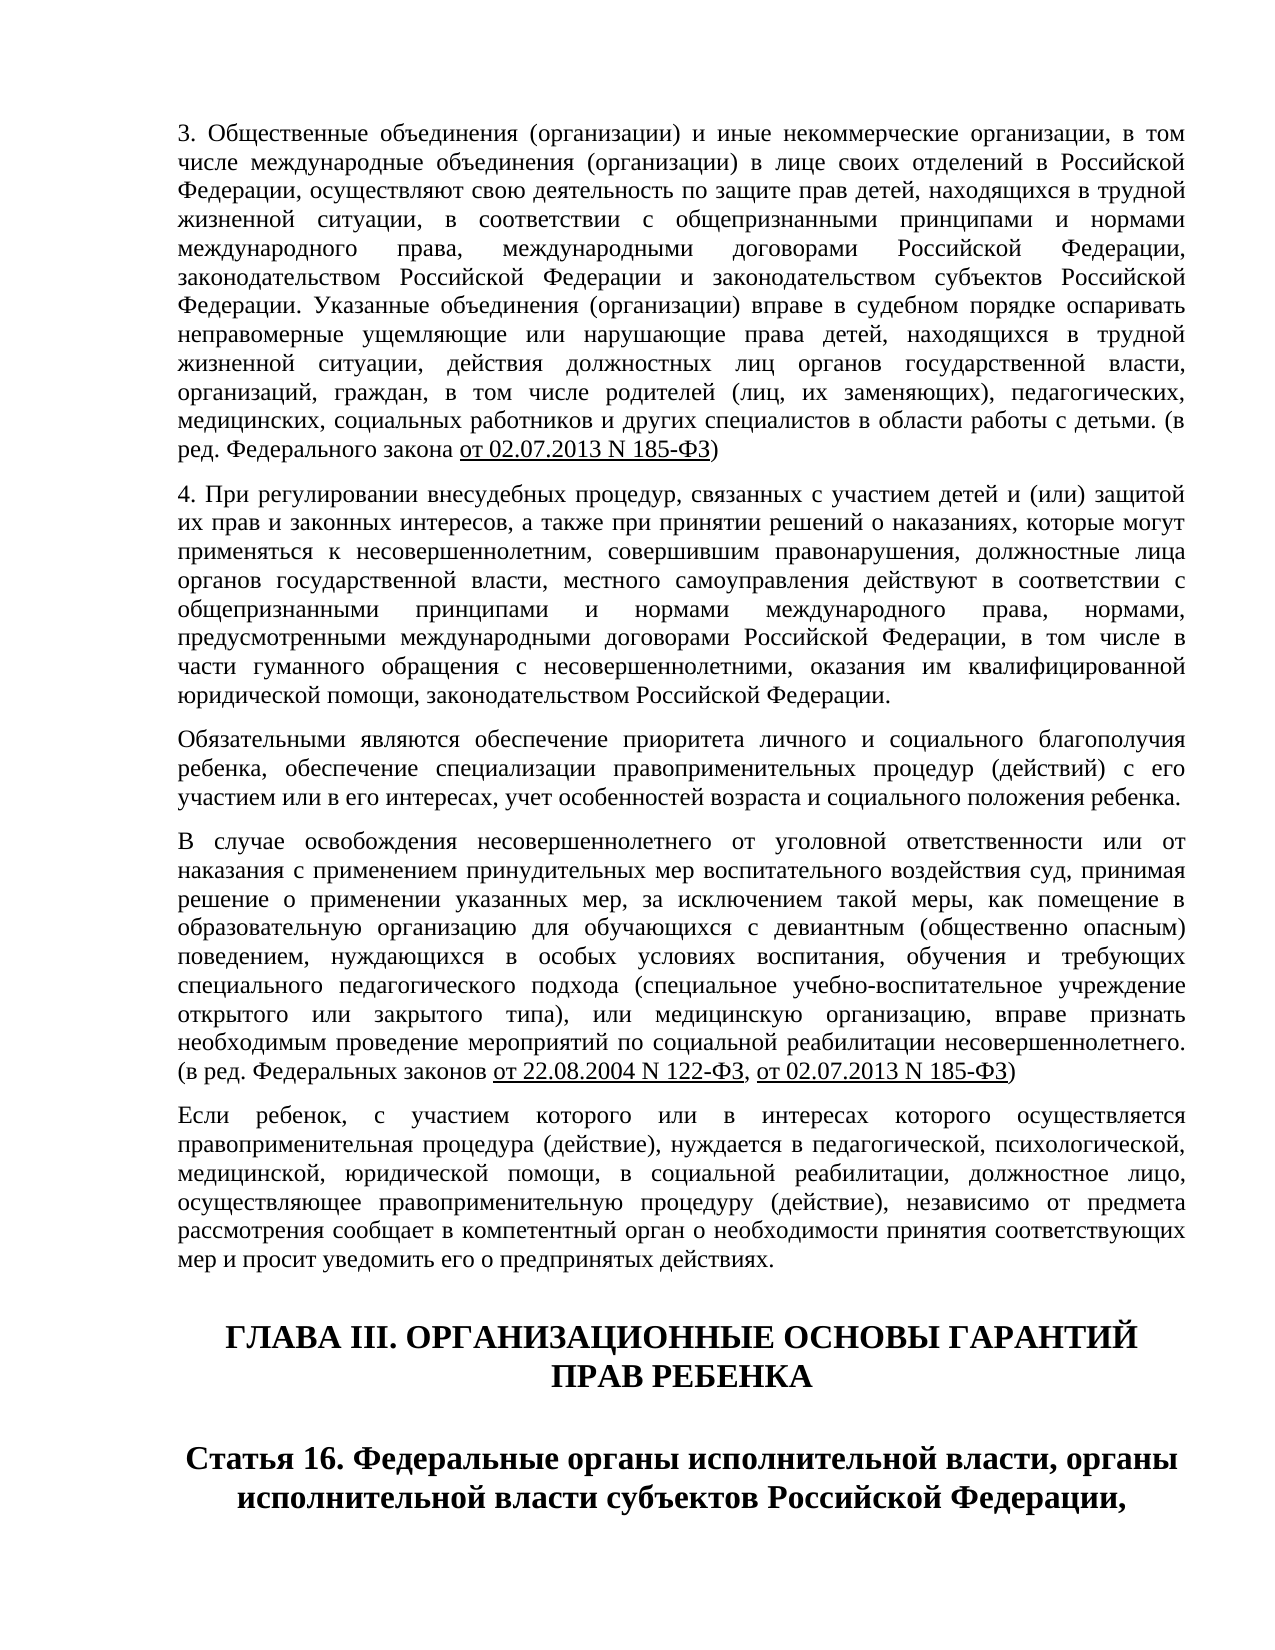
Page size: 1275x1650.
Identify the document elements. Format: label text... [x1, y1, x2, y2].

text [177, 1438, 1186, 1515]
text Если ребенок, с участием которого или в интересах которого осуществляется правоприменительная процедура (действие), нуждается в педагогической, психологической, медицинской, юридической помощи, в социальной реабилитации, должностное лицо, осуществляющее правоприменительную процедуру (действие), независимо от предмета рассмотрения сообщает в компетентный орган о необходимости принятия соответствующих мер и просит уведомить его о предпринятых действиях. [177, 1101, 1186, 1273]
text Обязательными являются обеспечение приоритета личного и социального благополучия ребенка, обеспечение специализации правоприменительных процедур (действий) с его участием или в его интересах, учет особенностей возраста и социального положения ребенка. [177, 724, 1186, 811]
text В случае освобождения несовершеннолетнего от уголовной ответственности или от наказания с применением принудительных мер воспитательного воздействия суд, принимая решение о применении указанных мер, за исключением такой меры, как помещение в образовательную организацию для обучающихся с девиантным (общественно опасным) поведением, нуждающихся в особых условиях воспитания, обучения и требующих специального педагогического подхода (специальное учебно-воспитательное учреждение открытого или закрытого типа), или медицинскую организацию, вправе признать необходимым проведение мероприятий по социальной реабилитации несовершеннолетнего. (в ред. Федеральных законов от 22.08.2004 N 122-ФЗ, от 02.07.2013 N 185-ФЗ) [177, 826, 1186, 1085]
text ГЛАВА III. ОРГАНИЗАЦИОННЫЕ ОСНОВЫ ГАРАНТИЙ ПРАВ РЕБЕНКА [177, 1317, 1186, 1394]
text 4. При регулировании внесудебных процедур, связанных с участием детей и (или) защитой их прав и законных интересов, а также при принятии решений о наказаниях, которые могут применяться к несовершеннолетним, совершившим правонарушения, должностные лица органов государственной власти, местного самоуправления действуют в соответствии с общепризнанными принципами и нормами международного права, нормами, предусмотренными международными договорами Российской Федерации, в том числе в части гуманного обращения с несовершеннолетними, оказания им квалифицированной юридической помощи, законодательством Российской Федерации. [177, 479, 1186, 709]
text 3. Общественные объединения (организации) и иные некоммерческие организации, в том числе международные объединения (организации) в лице своих отделений в Российской Федерации, осуществляют свою деятельность по защите прав детей, находящихся в трудной жизненной ситуации, в соответствии с общепризнанными принципами и нормами международного права, международными договорами Российской Федерации, законодательством Российской Федерации и законодательством субъектов Российской Федерации. Указанные объединения (организации) вправе в судебном порядке оспаривать неправомерные ущемляющие или нарушающие права детей, находящихся в трудной жизненной ситуации, действия должностных лиц органов государственной власти, организаций, граждан, в том числе родителей (лиц, их заменяющих), педагогических, медицинских, социальных работников и других специалистов в области работы с детьми. (в ред. Федерального закона от 02.07.2013 N 185-ФЗ) [177, 118, 1186, 463]
